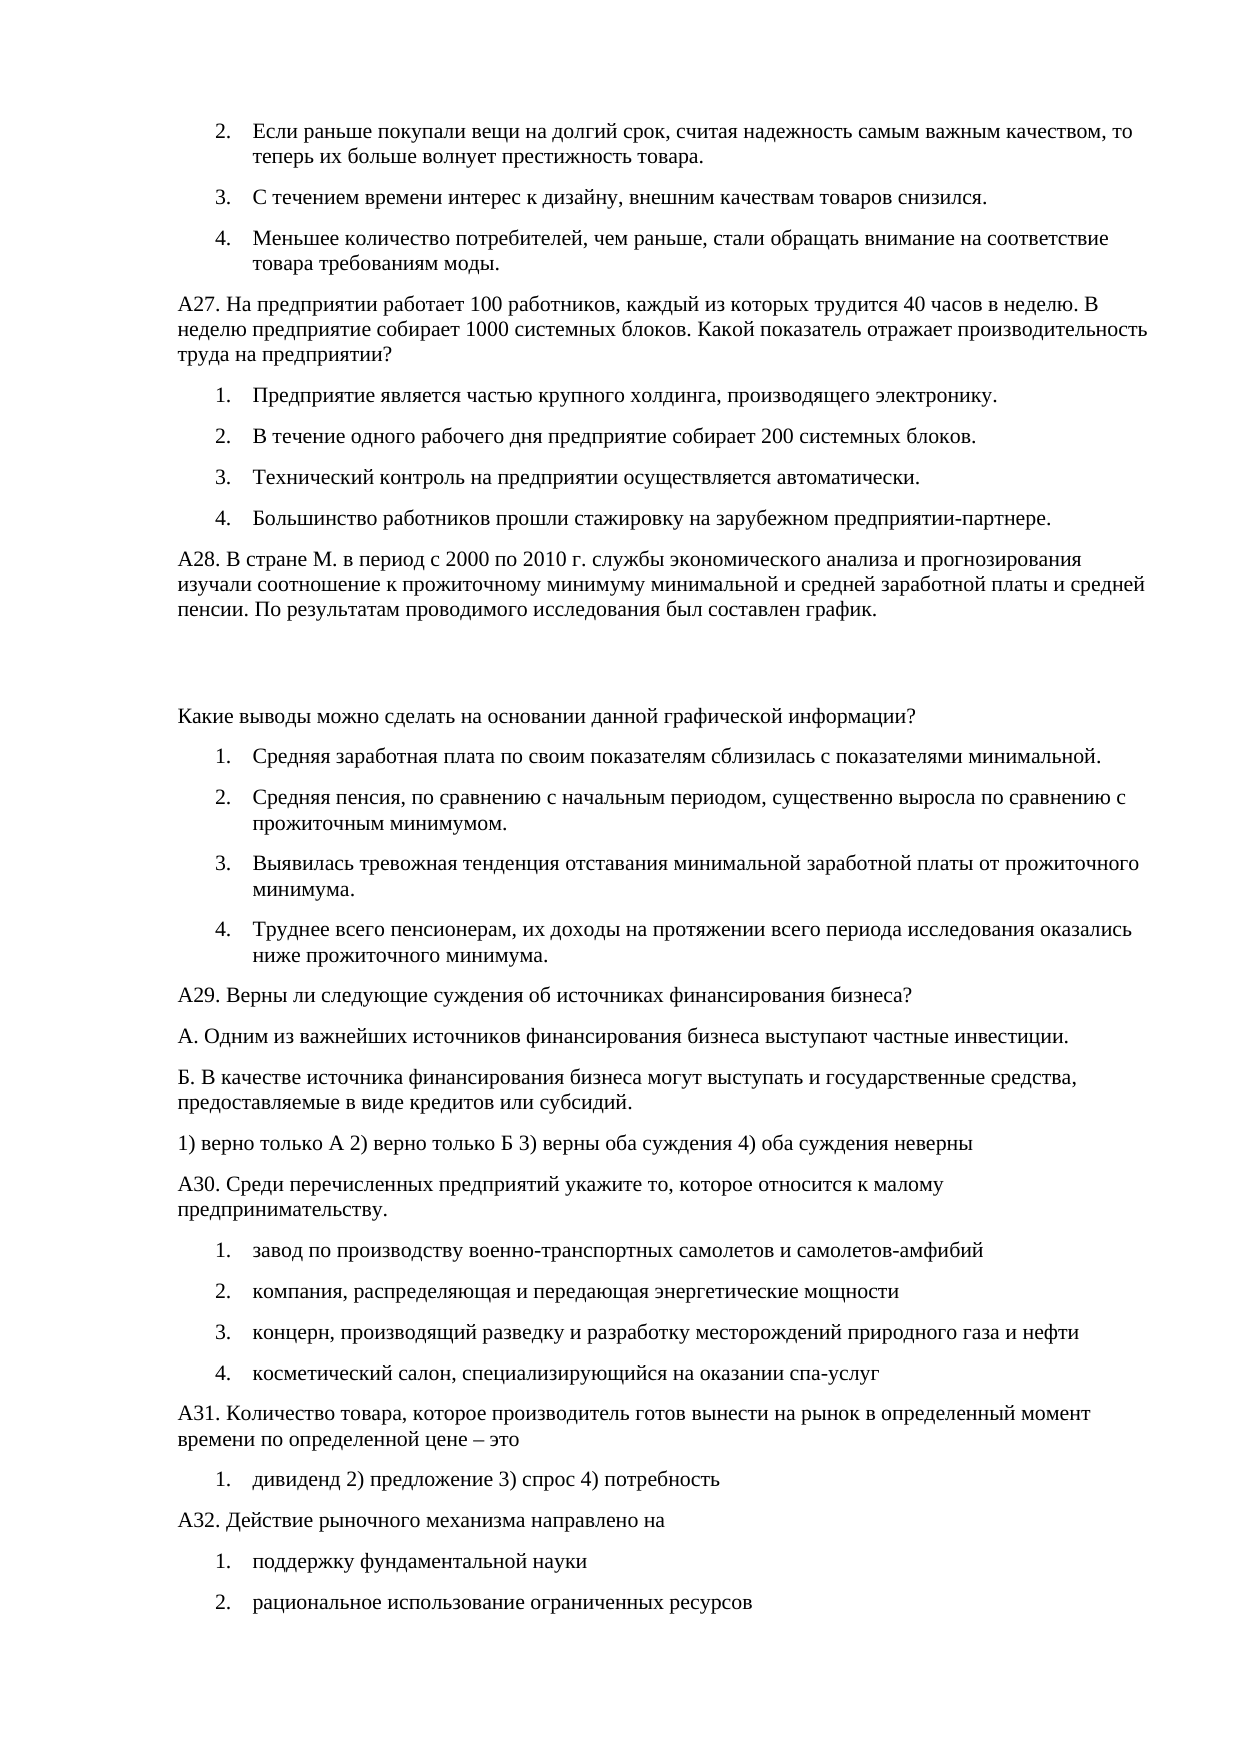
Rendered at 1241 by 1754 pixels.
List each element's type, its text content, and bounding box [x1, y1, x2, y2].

list Средняя заработная плата по своим показателям сблизилась с показателями минимальной. [215, 743, 1152, 769]
list Технический контроль на предприятии осуществляется автоматически. [215, 464, 1152, 489]
text А. Одним из важнейших источников финансирования бизнеса выступают частные инвестиции. [177, 1023, 1152, 1048]
text Какие выводы можно сделать на основании данной графической информации? [177, 703, 1152, 728]
text А31. Количество товара, которое производитель готов вынести на рынок в определенный момент времени по определенной цене – это [177, 1400, 1152, 1451]
list косметический салон, специализирующийся на оказании спа-услуг [215, 1359, 1152, 1385]
list Выявилась тревожная тенденция отставания минимальной заработной платы от прожиточного минимума. [215, 850, 1152, 901]
list Если раньше покупали вещи на долгий срок, считая надежность самым важным качеством, то теперь их больше волнует престижность товара. [215, 118, 1152, 168]
list компания, распределяющая и передающая энергетические мощности [215, 1278, 1152, 1303]
text А27. На предприятии работает 100 работников, каждый из которых трудится 40 часов в неделю. В неделю предприятие собирает 1000 системных блоков. Какой показатель отражает производительность труда на предприятии? [177, 291, 1152, 367]
list С течением времени интерес к дизайну, внешним качествам товаров снизился. [215, 184, 1152, 209]
text 1) верно только А 2) верно только Б 3) верны оба суждения 4) оба суждения неверны [177, 1130, 1152, 1155]
list завод по производству военно-транспортных самолетов и самолетов-амфибий [215, 1237, 1152, 1262]
list дивиденд 2) предложение 3) спрос 4) потребность [215, 1466, 1152, 1492]
list Большинство работников прошли стажировку на зарубежном предприятии-партнере. [215, 505, 1152, 530]
list Меньшее количество потребителей, чем раньше, стали обращать внимание на соответствие товара требованиям моды. [215, 225, 1152, 275]
text А28. В стране М. в период с 2000 по 2010 г. службы экономического анализа и прогнозирования изучали соотношение к прожиточному минимуму минимальной и средней заработной платы и средней пенсии. По результатам проводимого исследования был составлен график. [177, 546, 1152, 621]
text А29. Верны ли следующие суждения об источниках финансирования бизнеса? [177, 982, 1152, 1008]
list В течение одного рабочего дня предприятие собирает 200 системных блоков. [215, 423, 1152, 448]
list Труднее всего пенсионерам, их доходы на протяжении всего периода исследования оказались ниже прожиточного минимума. [215, 916, 1152, 967]
text А30. Среди перечисленных предприятий укажите то, которое относится к малому предпринимательству. [177, 1171, 1152, 1221]
list Средняя пенсия, по сравнению с начальным периодом, существенно выросла по сравнению с прожиточным минимумом. [215, 784, 1152, 835]
text Б. В качестве источника финансирования бизнеса могут выступать и государственные средства, предоставляемые в виде кредитов или субсидий. [177, 1064, 1152, 1114]
text А32. Действие рыночного механизма направлено на [177, 1507, 1152, 1532]
list рациональное использование ограниченных ресурсов [215, 1589, 1152, 1614]
list поддержку фундаментальной науки [215, 1548, 1152, 1573]
list Предприятие является частью крупного холдинга, производящего электронику. [215, 382, 1152, 407]
list концерн, производящий разведку и разработку месторождений природного газа и нефти [215, 1319, 1152, 1344]
